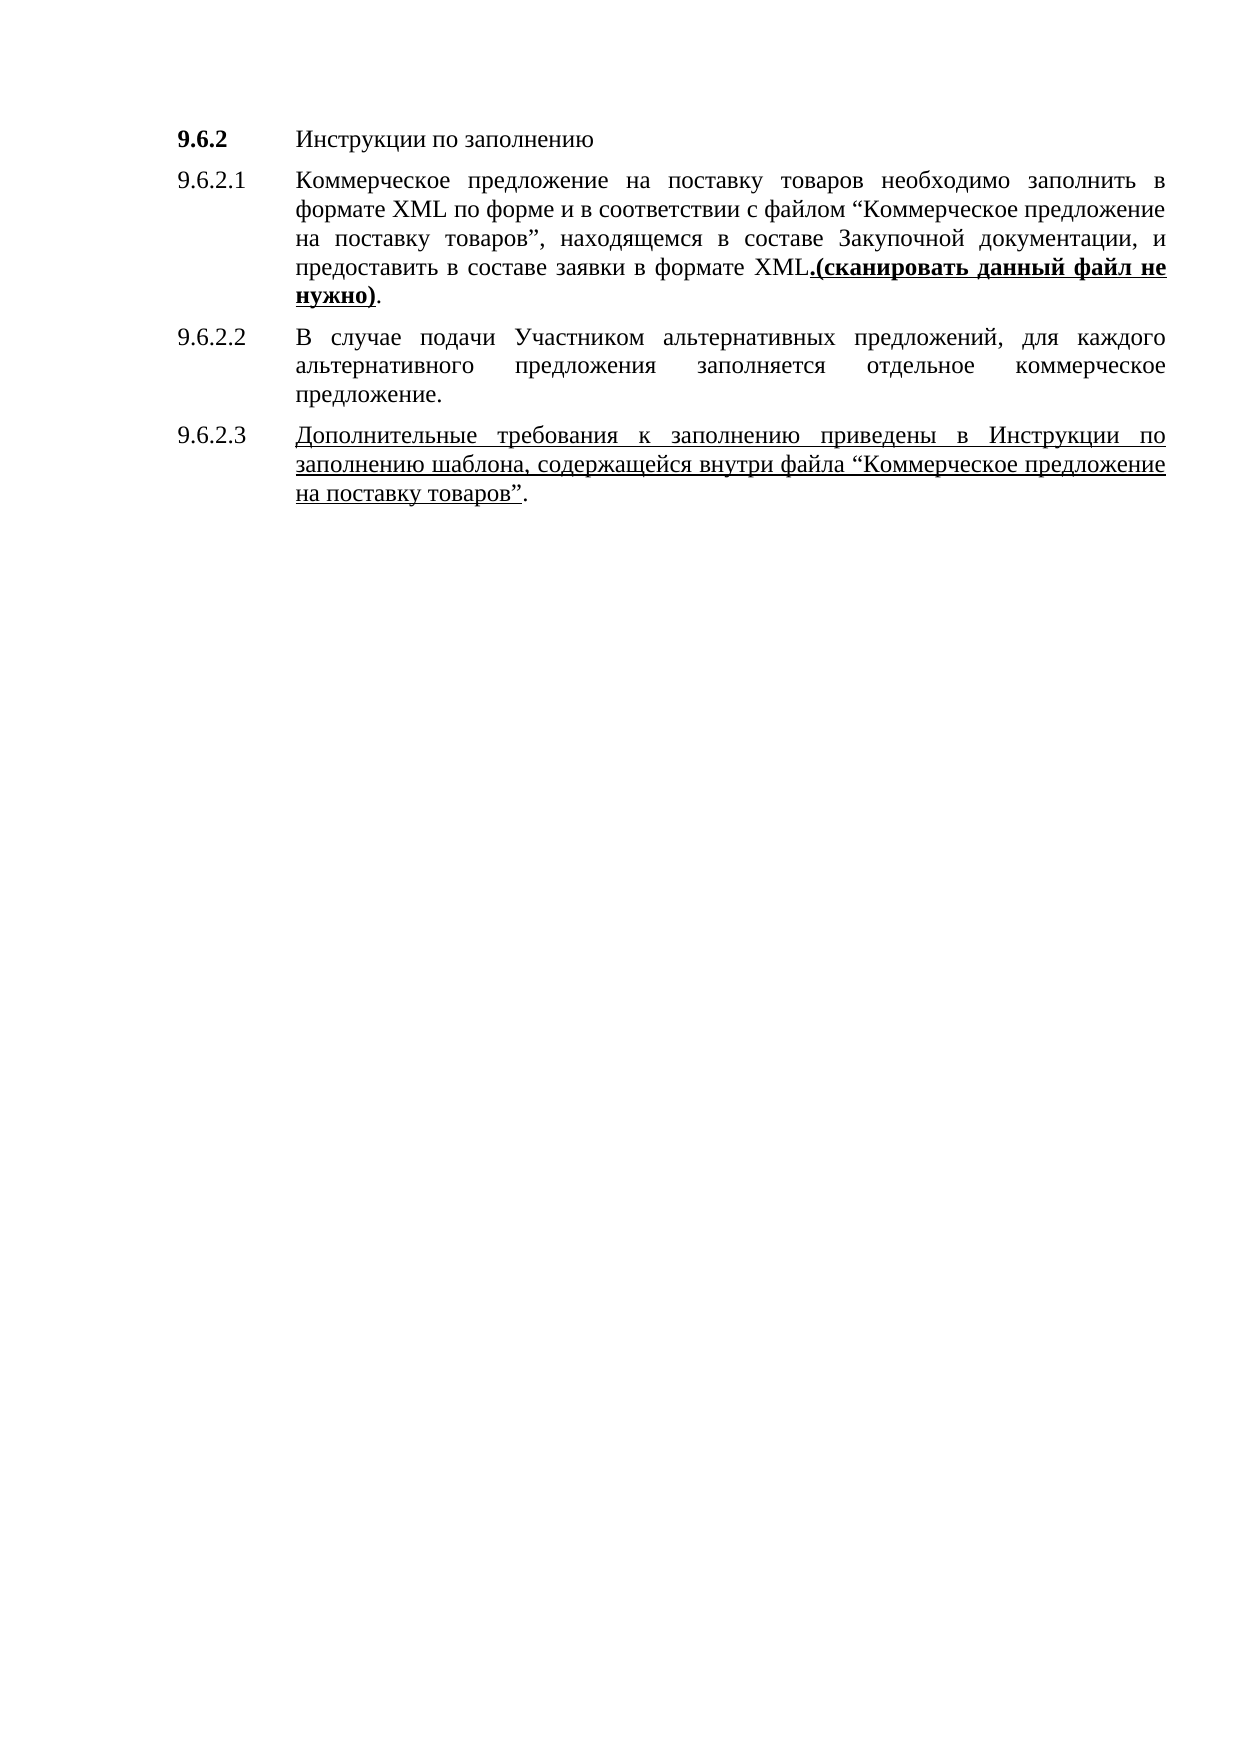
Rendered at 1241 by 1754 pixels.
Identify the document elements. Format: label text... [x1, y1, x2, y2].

list Инструкции по заполнению [177, 124, 1167, 153]
list Коммерческое предложение на поставку товаров необходимо заполнить в формате ХML по форме и в соответствии с файлом “Коммерческое предложение на поставку товаров”, находящемся в составе Закупочной документации, и предоставить в составе заявки в формате XML.(сканировать данный файл не нужно). [177, 166, 1167, 309]
list Дополнительные требования к заполнению приведены в Инструкции по заполнению шаблона, содержащейся внутри файла “Коммерческое предложение на поставку товаров”. [177, 421, 1167, 507]
list В случае подачи Участником альтернативных предложений, для каждого альтернативного предложения заполняется отдельное коммерческое предложение. [177, 322, 1167, 408]
